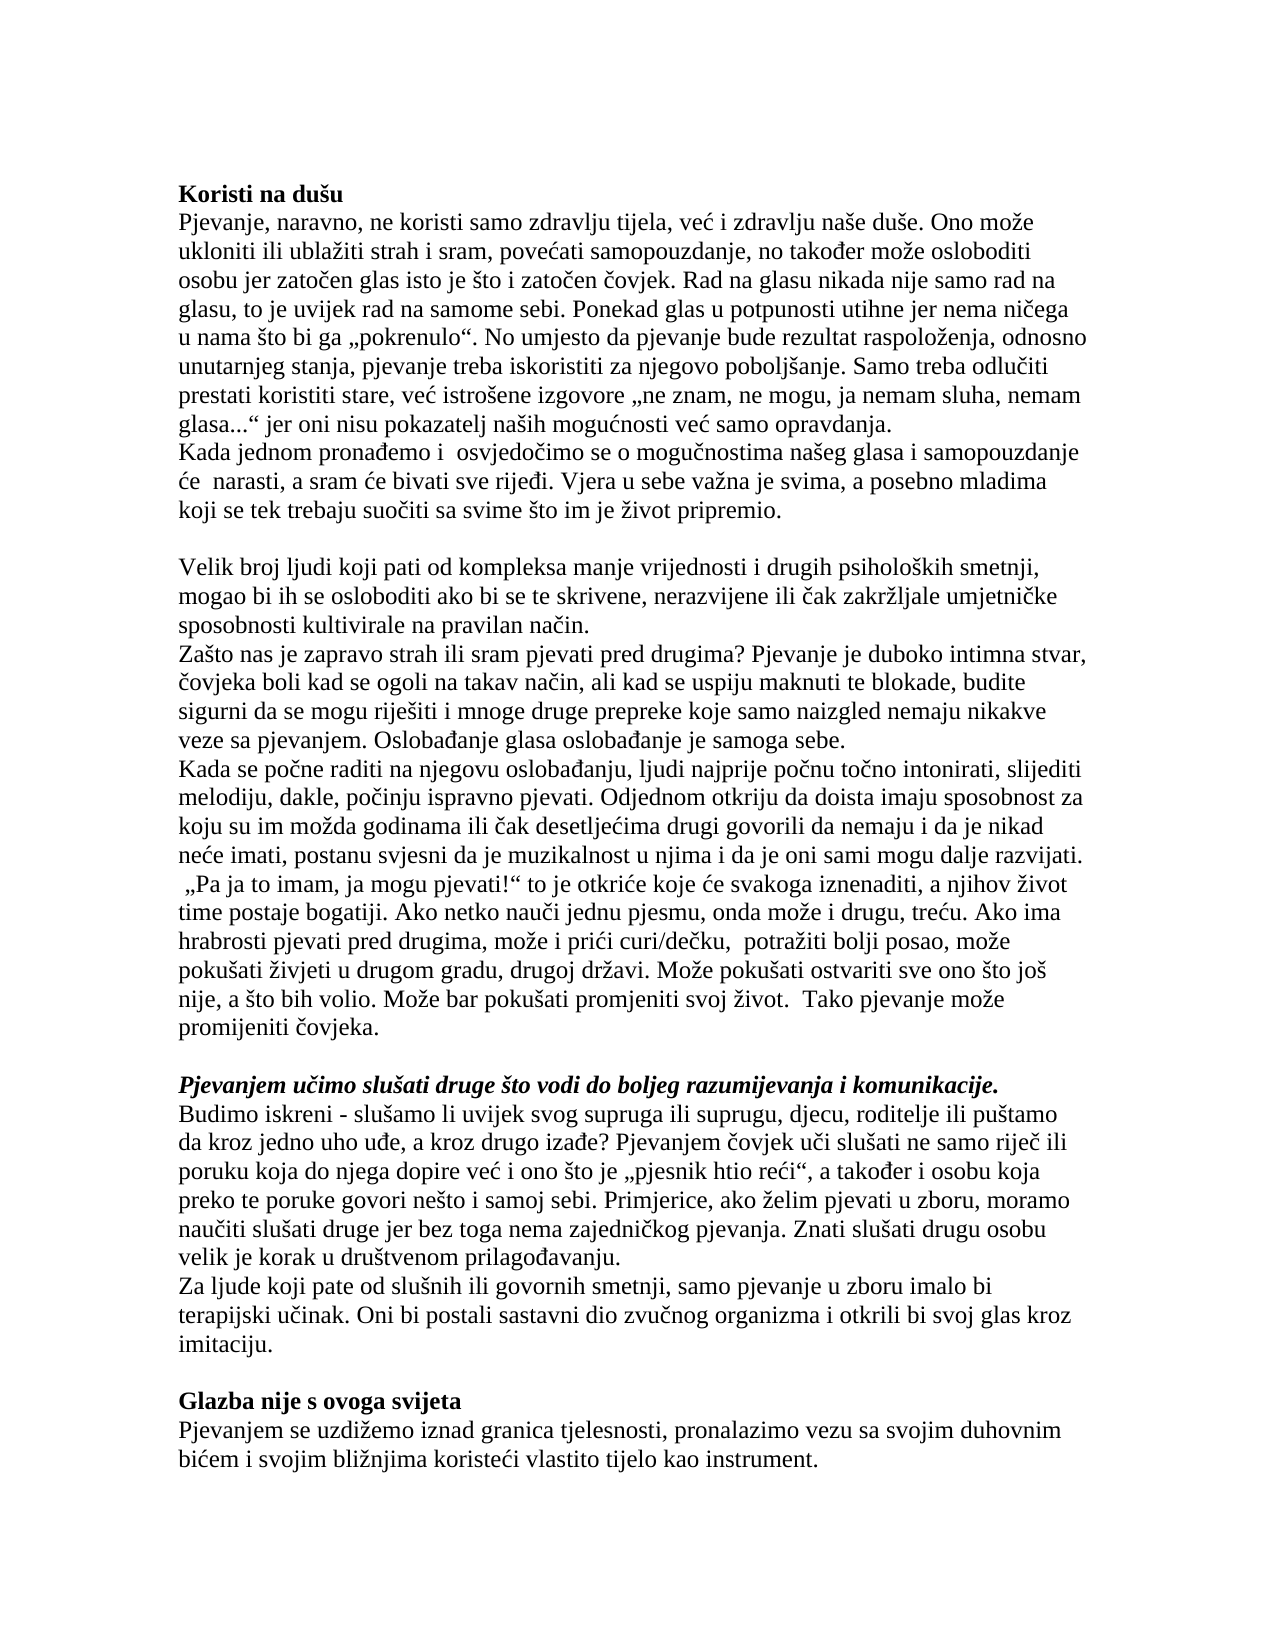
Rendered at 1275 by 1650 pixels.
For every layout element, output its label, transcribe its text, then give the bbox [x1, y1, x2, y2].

text Pjevanjem učimo slušati druge što vodi do boljeg razumijevanja i komunikacije. [178, 1070, 1087, 1099]
text Koristi na dušu [178, 179, 1087, 207]
text Velik broj ljudi koji pati od kompleksa manje vrijednosti i drugih psiholoških smetnji, mogao bi ih se osloboditi ako bi se te skrivene, nerazvijene ili čak zakržljale umjetničke sposobnosti kultivirale na pravilan način. [178, 524, 1087, 639]
text Budimo iskreni - slušamo li uvijek svog supruga ili suprugu, djecu, roditelje ili puštamo da kroz jedno uho uđe, a kroz drugo izađe? Pjevanjem čovjek uči slušati ne samo riječ ili poruku koja do njega dopire već i ono što je „pjesnik htio reći“, a također i osobu koja preko te poruke govori nešto i samoj sebi. Primjerice, ako želim pjevati u zboru, moramo naučiti slušati druge jer bez toga nema zajedničkog pjevanja. Znati slušati drugu osobu velik je korak u društvenom prilagođavanju. [178, 1099, 1087, 1271]
text Glazba nije s ovoga svijeta [178, 1386, 1087, 1415]
text Pjevanjem se uzdižemo iznad granica tjelesnosti, pronalazimo vezu sa svojim duhovnim bićem i svojim bližnjima koristeći vlastito tijelo kao instrument. [178, 1415, 1087, 1472]
text „Pa ja to imam, ja mogu pjevati!“ to je otkriće koje će svakoga iznenaditi, a njihov život time postaje bogatiji. Ako netko nauči jednu pjesmu, onda može i drugu, treću. Ako ima hrabrosti pjevati pred drugima, može i prići curi/dečku, potražiti bolji posao, može pokušati živjeti u drugom gradu, drugoj državi. Može pokušati ostvariti sve ono što još nije, a što bih volio. Može bar pokušati promjeniti svoj život. Tako pjevanje može promijeniti čovjeka. [178, 869, 1087, 1041]
text Kada se počne raditi na njegovu oslobađanju, ljudi najprije počnu točno intonirati, slijediti melodiju, dakle, počinju ispravno pjevati. Odjednom otkriju da doista imaju sposobnost za koju su im možda godinama ili čak desetljećima drugi govorili da nemaju i da je nikad neće imati, postanu svjesni da je muzikalnost u njima i da je oni sami mogu dalje razvijati. [178, 754, 1087, 869]
text Kada jednom pronađemo i osvjedočimo se o mogučnostima našeg glasa i samopouzdanje će narasti, a sram će bivati sve rijeđi. Vjera u sebe važna je svima, a posebno mladima koji se tek trebaju suočiti sa svime što im je život pripremio. [178, 437, 1087, 524]
text Zašto nas je zapravo strah ili sram pjevati pred drugima? Pjevanje je duboko intimna stvar, čovjeka boli kad se ogoli na takav način, ali kad se uspiju maknuti te blokade, budite sigurni da se mogu riješiti i mnoge druge prepreke koje samo naizgled nemaju nikakve veze sa pjevanjem. Oslobađanje glasa oslobađanje je samoga sebe. [178, 639, 1087, 754]
text Pjevanje, naravno, ne koristi samo zdravlju tijela, već i zdravlju naše duše. Ono može ukloniti ili ublažiti strah i sram, povećati samopouzdanje, no također može osloboditi osobu jer zatočen glas isto je što i zatočen čovjek. Rad na glasu nikada nije samo rad na glasu, to je uvijek rad na samome sebi. Ponekad glas u potpunosti utihne jer nema ničega u nama što bi ga „pokrenulo“. No umjesto da pjevanje bude rezultat raspoloženja, odnosno unutarnjeg stanja, pjevanje treba iskoristiti za njegovo poboljšanje. Samo treba odlučiti prestati koristiti stare, već istrošene izgovore „ne znam, ne mogu, ja nemam sluha, nemam glasa...“ jer oni nisu pokazatelj naših mogućnosti već samo opravdanja. [178, 207, 1087, 437]
text Za ljude koji pate od slušnih ili govornih smetnji, samo pjevanje u zboru imalo bi terapijski učinak. Oni bi postali sastavni dio zvučnog organizma i otkrili bi svoj glas kroz imitaciju. [178, 1271, 1087, 1357]
